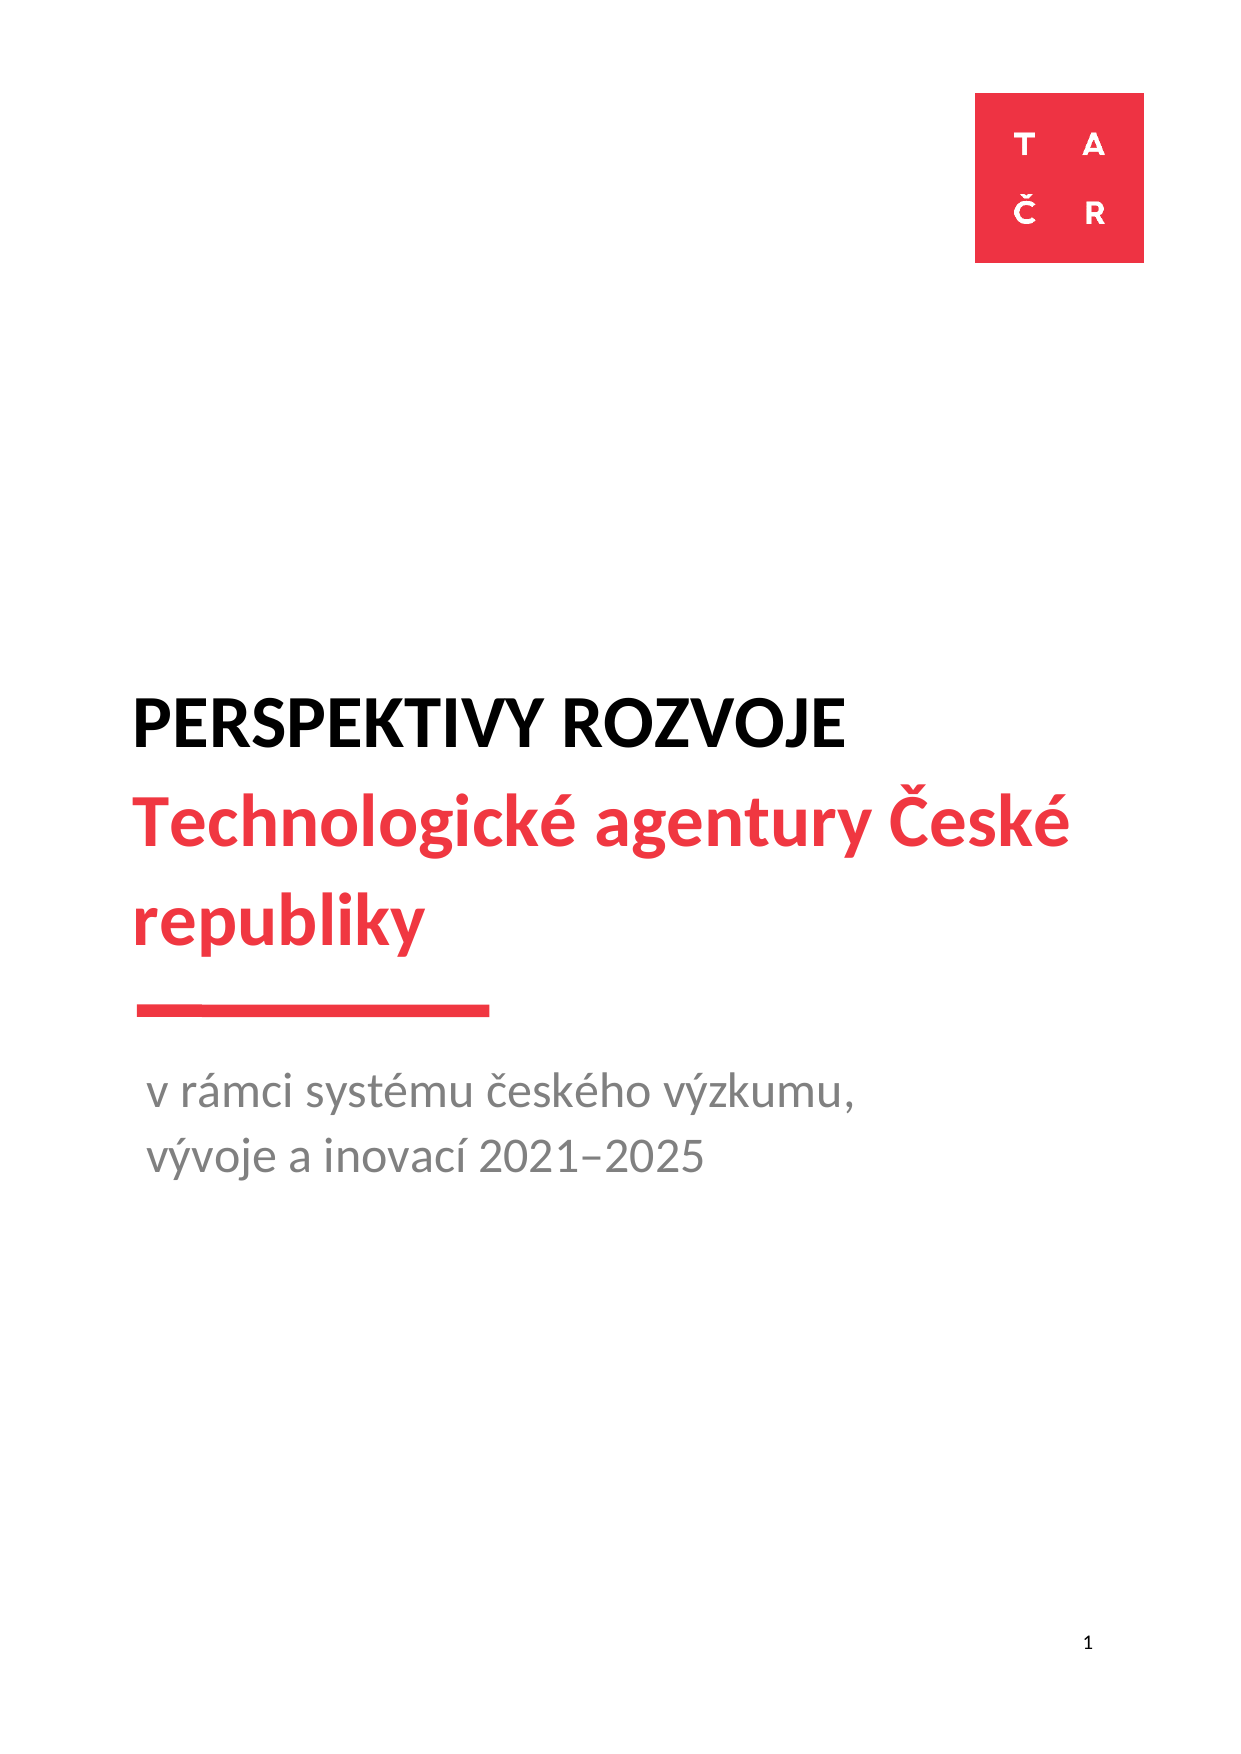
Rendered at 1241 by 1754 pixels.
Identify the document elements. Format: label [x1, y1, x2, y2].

picture [975, 93, 1144, 263]
